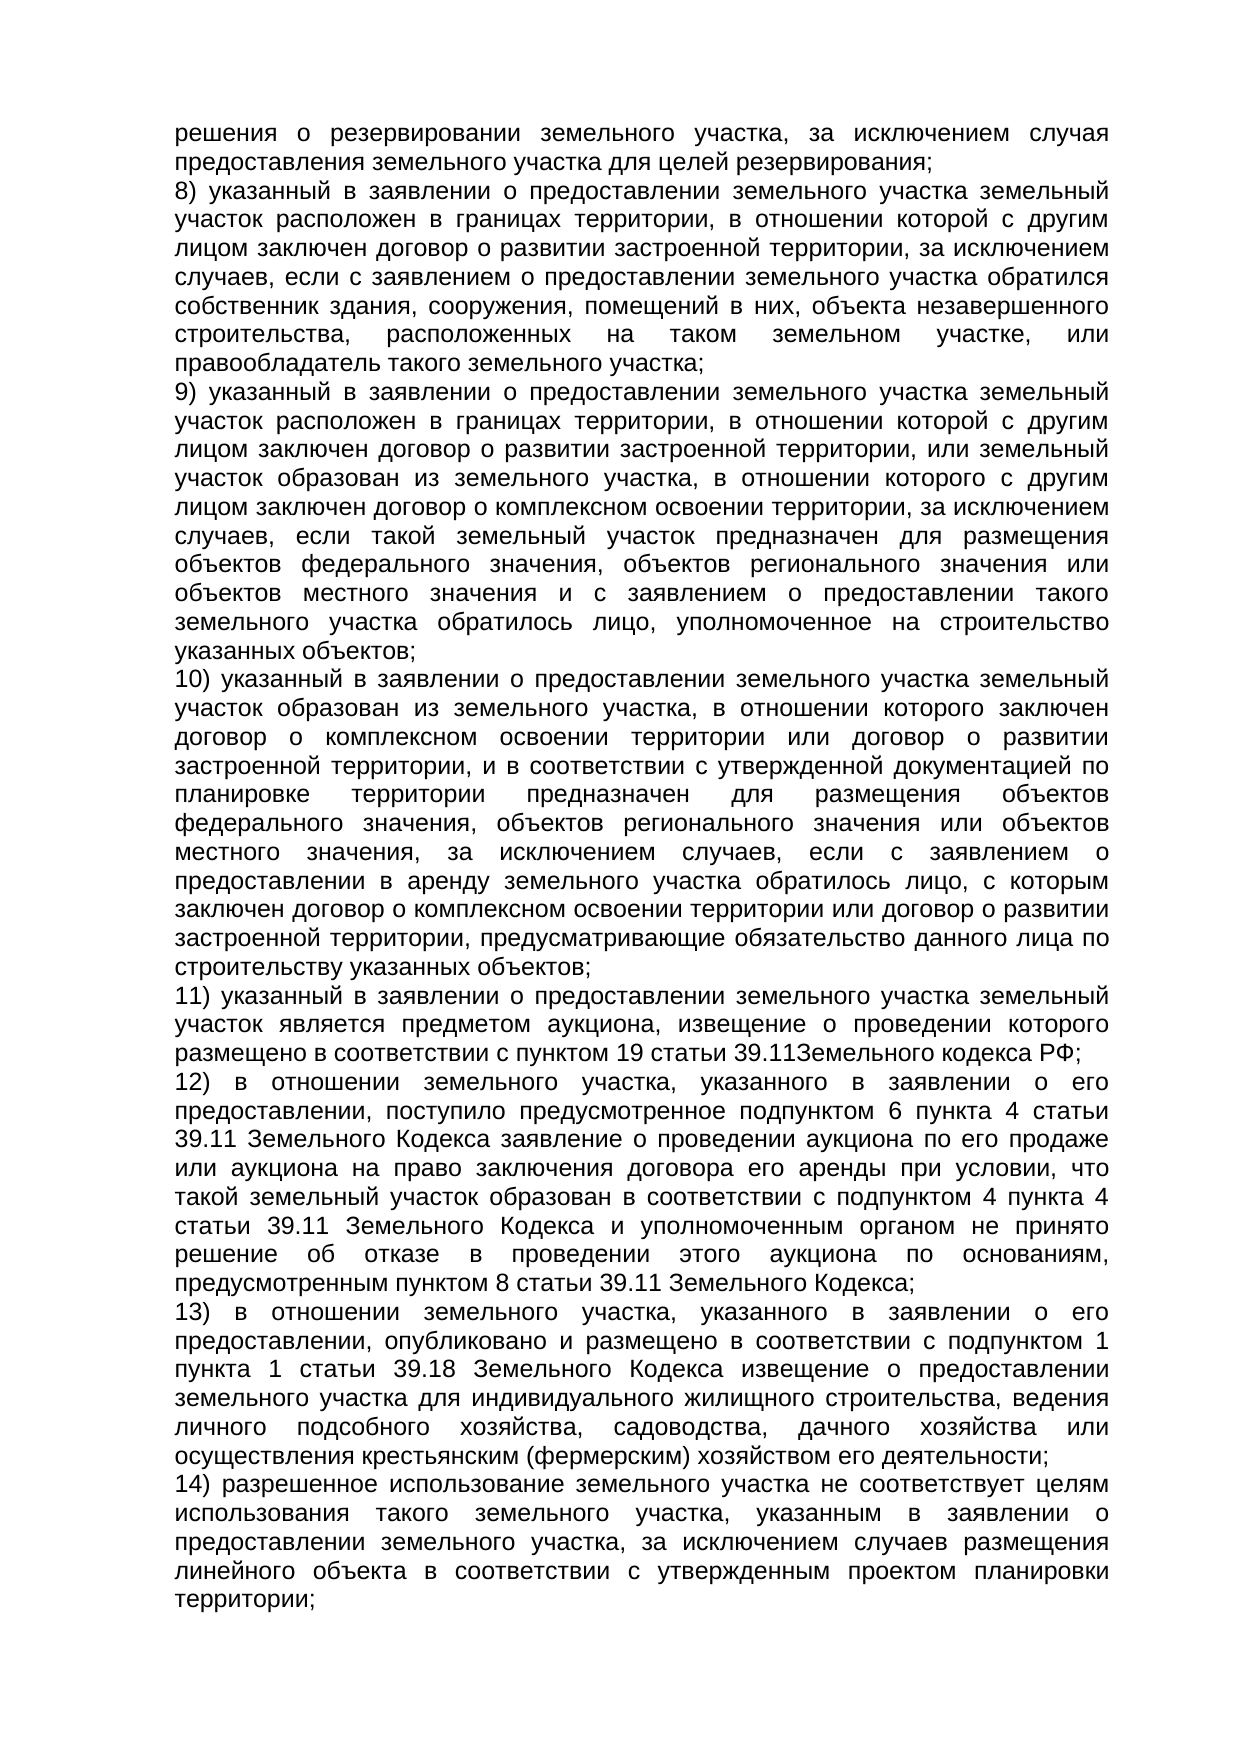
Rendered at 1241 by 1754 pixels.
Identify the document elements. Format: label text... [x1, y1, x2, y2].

text 12) в отношении земельного участка, указанного в заявлении о его предоставлении, поступило предусмотренное подпунктом 6 пункта 4 статьи 39.11 Земельного Кодекса заявление о проведении аукциона по его продаже или аукциона на право заключения договора его аренды при условии, что такой земельный участок образован в соответствии с подпунктом 4 пункта 4 статьи 39.11 Земельного Кодекса и уполномоченным органом не принято решение об отказе в проведении этого аукциона по основаниям, предусмотренным пунктом 8 статьи 39.11 Земельного Кодекса; [174, 1067, 1110, 1297]
text 14) разрешенное использование земельного участка не соответствует целям использования такого земельного участка, указанным в заявлении о предоставлении земельного участка, за исключением случаев размещения линейного объекта в соответствии с утвержденным проектом планировки территории; [174, 1469, 1110, 1613]
text 8) указанный в заявлении о предоставлении земельного участка земельный участок расположен в границах территории, в отношении которой с другим лицом заключен договор о развитии застроенной территории, за исключением случаев, если с заявлением о предоставлении земельного участка обратился собственник здания, сооружения, помещений в них, объекта незавершенного строительства, расположенных на таком земельном участке, или правообладатель такого земельного участка; [174, 176, 1110, 377]
text 11) указанный в заявлении о предоставлении земельного участка земельный участок является предметом аукциона, извещение о проведении которого размещено в соответствии с пунктом 19 статьи 39.11Земельного кодекса РФ; [174, 981, 1110, 1067]
text 9) указанный в заявлении о предоставлении земельного участка земельный участок расположен в границах территории, в отношении которой с другим лицом заключен договор о развитии застроенной территории, или земельный участок образован из земельного участка, в отношении которого с другим лицом заключен договор о комплексном освоении территории, за исключением случаев, если такой земельный участок предназначен для размещения объектов федерального значения, объектов регионального значения или объектов местного значения и с заявлением о предоставлении такого земельного участка обратилось лицо, уполномоченное на строительство указанных объектов; [174, 377, 1110, 664]
text 10) указанный в заявлении о предоставлении земельного участка земельный участок образован из земельного участка, в отношении которого заключен договор о комплексном освоении территории или договор о развитии застроенной территории, и в соответствии с утвержденной документацией по планировке территории предназначен для размещения объектов федерального значения, объектов регионального значения или объектов местного значения, за исключением случаев, если с заявлением о предоставлении в аренду земельного участка обратилось лицо, с которым заключен договор о комплексном освоении территории или договор о развитии застроенной территории, предусматривающие обязательство данного лица по строительству указанных объектов; [174, 664, 1110, 981]
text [174, 118, 1110, 176]
text 13) в отношении земельного участка, указанного в заявлении о его предоставлении, опубликовано и размещено в соответствии с подпунктом 1 пункта 1 статьи 39.18 Земельного Кодекса извещение о предоставлении земельного участка для индивидуального жилищного строительства, ведения личного подсобного хозяйства, садоводства, дачного хозяйства или осуществления крестьянским (фермерским) хозяйством его деятельности; [174, 1297, 1110, 1469]
